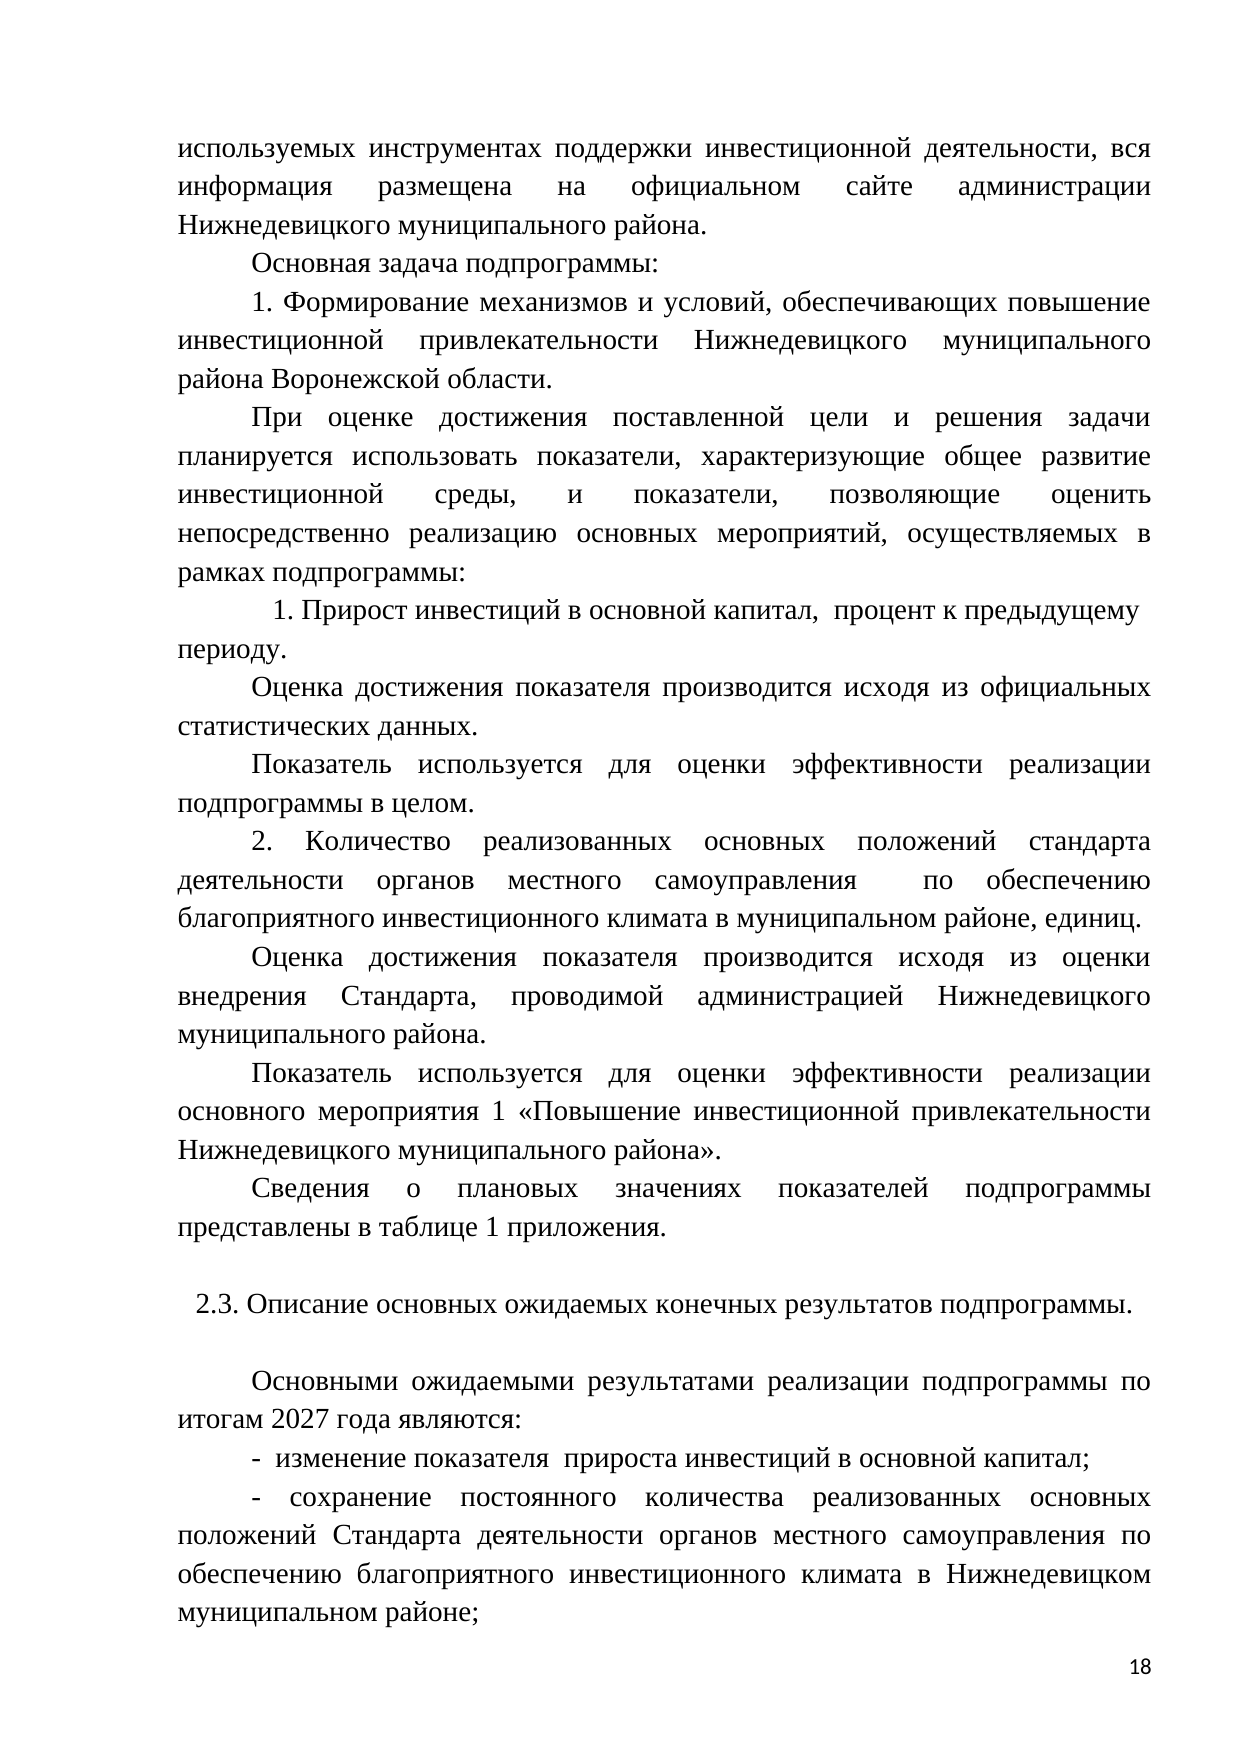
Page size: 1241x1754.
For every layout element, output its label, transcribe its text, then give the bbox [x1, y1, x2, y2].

text - сохранение постоянного количества реализованных основных положений Стандарта деятельности органов местного самоуправления по обеспечению благоприятного инвестиционного климата в Нижнедевицком муниципальном районе; [177, 1479, 1152, 1628]
text Показатель используется для оценки эффективности реализации основного мероприятия 1 «Повышение инвестиционной привлекательности Нижнедевицкого муниципального района». [177, 1055, 1152, 1165]
text 2. Количество реализованных основных положений стандарта деятельности органов местного самоуправления по обеспечению благоприятного инвестиционного климата в муниципальном районе, единиц. [177, 823, 1152, 934]
text Показатель используется для оценки эффективности реализации подпрограммы в целом. [177, 746, 1152, 818]
text 1. Прирост инвестиций в основной капитал, процент к предыдущему периоду. [177, 592, 1152, 664]
text 2.3. Описание основных ожидаемых конечных результатов подпрограммы. [177, 1286, 1152, 1319]
text Основная задача подпрограммы: [177, 245, 1152, 279]
text Оценка достижения показателя производится исходя из оценки внедрения Стандарта, проводимой администрацией Нижнедевицкого муниципального района. [177, 939, 1152, 1050]
text Оценка достижения показателя производится исходя из официальных статистических данных. [177, 669, 1152, 741]
text - изменение показателя прироста инвестиций в основной капитал; [177, 1440, 1152, 1474]
text При оценке достижения поставленной цели и решения задачи планируется использовать показатели, характеризующие общее развитие инвестиционной среды, и показатели, позволяющие оценить непосредственно реализацию основных мероприятий, осуществляемых в рамках подпрограммы: [177, 399, 1152, 587]
text 1. Формирование механизмов и условий, обеспечивающих повышение инвестиционной привлекательности Нижнедевицкого муниципального района Воронежской области. [177, 284, 1152, 394]
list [177, 130, 1152, 240]
text Сведения о плановых значениях показателей подпрограммы представлены в таблице 1 приложения. [177, 1170, 1152, 1242]
text Основными ожидаемыми результатами реализации подпрограммы по итогам 2027 года являются: [177, 1363, 1152, 1435]
